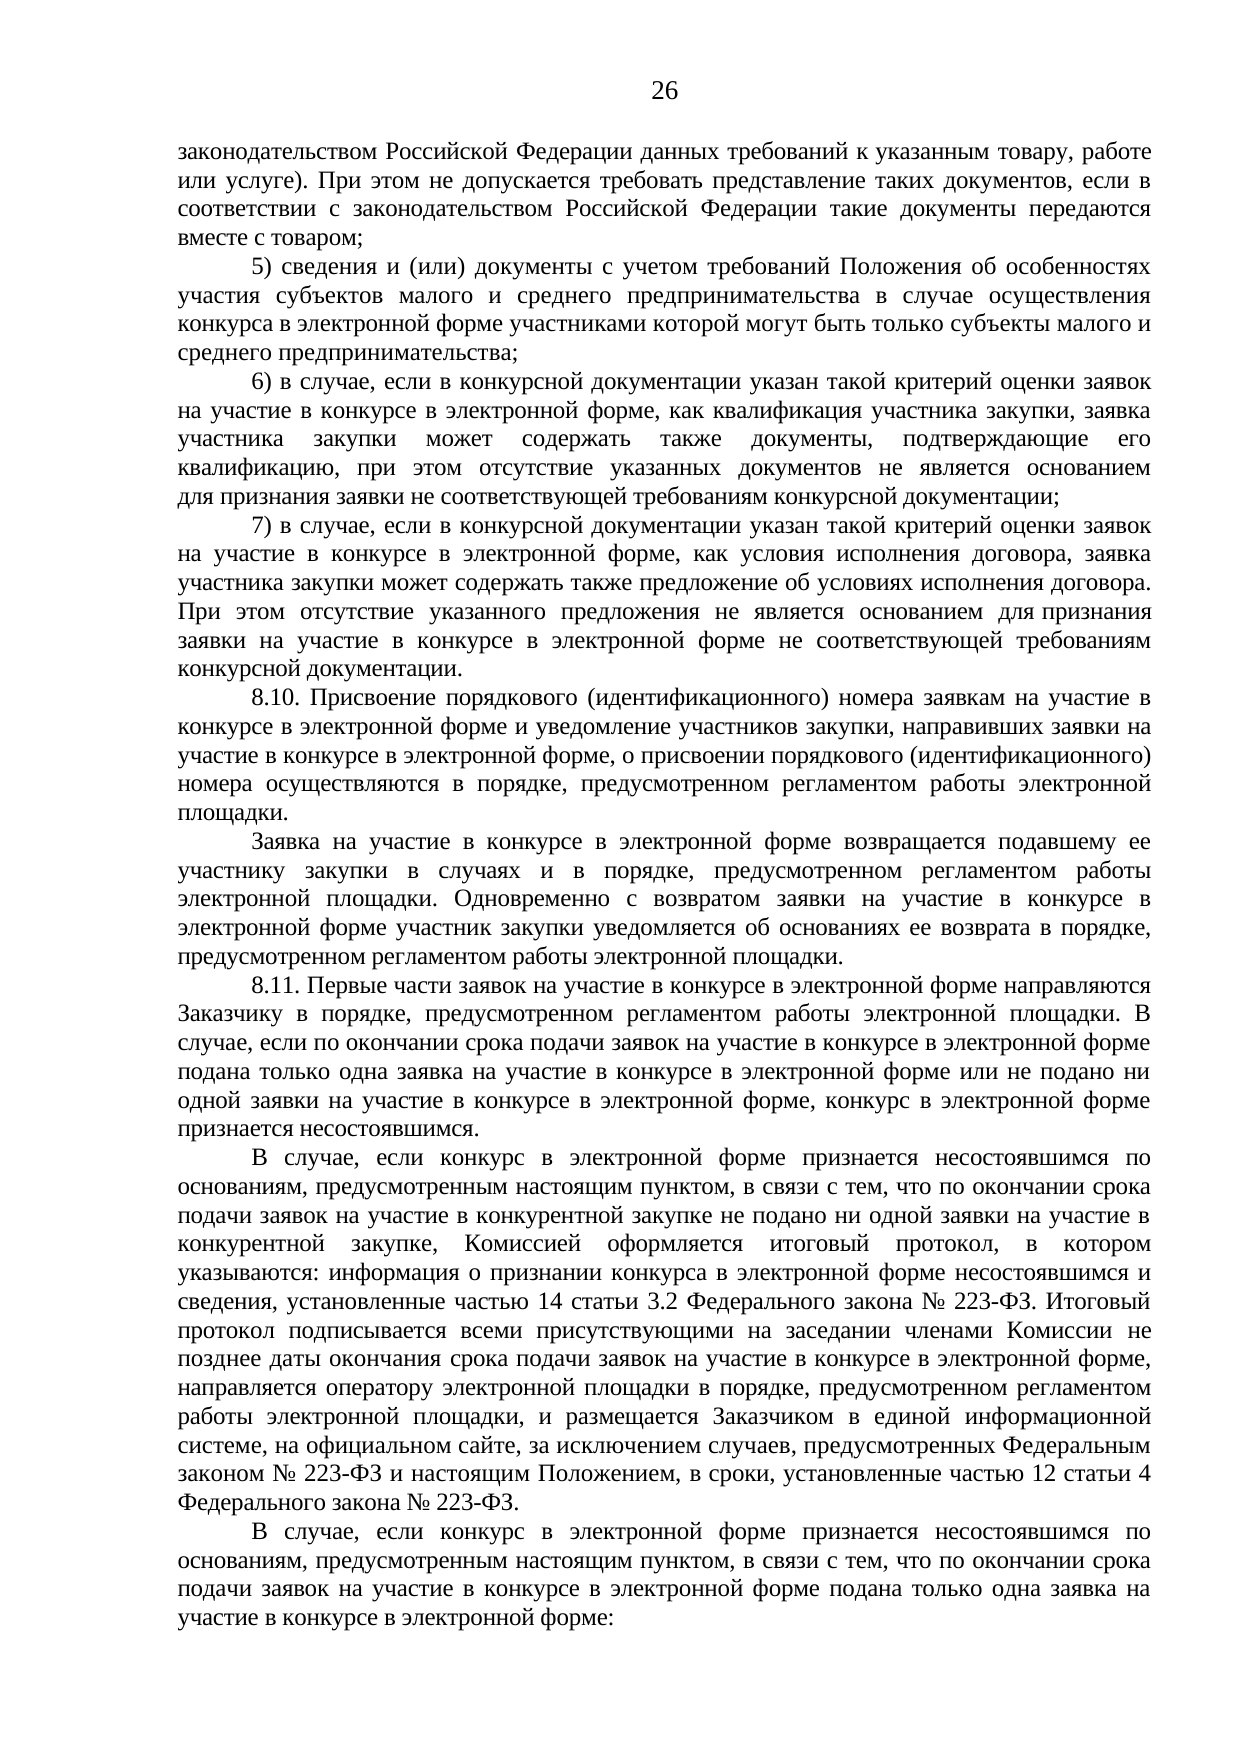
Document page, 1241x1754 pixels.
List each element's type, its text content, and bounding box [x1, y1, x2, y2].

text 8.11. Первые части заявок на участие в конкурсе в электронной форме направляются Заказчику в порядке, предусмотренном регламентом работы электронной площадки. В случае, если по окончании срока подачи заявок на участие в конкурсе в электронной форме подана только одна заявка на участие в конкурсе в электронной форме или не подано ни одной заявки на участие в конкурсе в электронной форме, конкурс в электронной форме признается несостоявшимся. [177, 970, 1152, 1142]
text 5) сведения и (или) документы с учетом требований Положения об особенностях участия субъектов малого и среднего предпринимательства в случае осуществления конкурса в электронной форме участниками которой могут быть только субъекты малого и среднего предпринимательства; [177, 251, 1152, 366]
text 6) в случае, если в конкурсной документации указан такой критерий оценки заявок на участие в конкурсе в электронной форме, как квалификация участника закупки, заявка участника закупки может содержать также документы, подтверждающие его квалификацию, при этом отсутствие указанных документов не является основанием для признания заявки не соответствующей требованиям конкурсной документации; [177, 366, 1152, 510]
text В случае, если конкурс в электронной форме признается несостоявшимся по основаниям, предусмотренным настоящим пунктом, в связи с тем, что по окончании срока подачи заявок на участие в конкурентной закупке не подано ни одной заявки на участие в конкурентной закупке, Комиссией оформляется итоговый протокол, в котором указываются: информация о признании конкурса в электронной форме несостоявшимся и сведения, установленные частью 14 статьи 3.2 Федерального закона № 223-ФЗ. Итоговый протокол подписывается всеми присутствующими на заседании членами Комиссии не позднее даты окончания срока подачи заявок на участие в конкурсе в электронной форме, направляется оператору электронной площадки в порядке, предусмотренном регламентом работы электронной площадки, и размещается Заказчиком в единой информационной системе, на официальном сайте, за исключением случаев, предусмотренных Федеральным законом № 223-ФЗ и настоящим Положением, в сроки, установленные частью 12 статьи 4 Федерального закона № 223-ФЗ. [177, 1142, 1152, 1516]
text 7) в случае, если в конкурсной документации указан такой критерий оценки заявок на участие в конкурсе в электронной форме, как условия исполнения договора, заявка участника закупки может содержать также предложение об условиях исполнения договора. При этом отсутствие указанного предложения не является основанием для признания заявки на участие в конкурсе в электронной форме не соответствующей требованиям конкурсной документации. [177, 510, 1152, 682]
text В случае, если конкурс в электронной форме признается несостоявшимся по основаниям, предусмотренным настоящим пунктом, в связи с тем, что по окончании срока подачи заявок на участие в конкурсе в электронной форме подана только одна заявка на участие в конкурсе в электронной форме: [177, 1516, 1152, 1631]
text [177, 136, 1152, 251]
text Заявка на участие в конкурсе в электронной форме возвращается подавшему ее участнику закупки в случаях и в порядке, предусмотренном регламентом работы электронной площадки. Одновременно с возвратом заявки на участие в конкурсе в электронной форме участник закупки уведомляется об основаниях ее возврата в порядке, предусмотренном регламентом работы электронной площадки. [177, 826, 1152, 970]
text 8.10. Присвоение порядкового (идентификационного) номера заявкам на участие в конкурсе в электронной форме и уведомление участников закупки, направивших заявки на участие в конкурсе в электронной форме, о присвоении порядкового (идентификационного) номера осуществляются в порядке, предусмотренном регламентом работы электронной площадки. [177, 682, 1152, 826]
